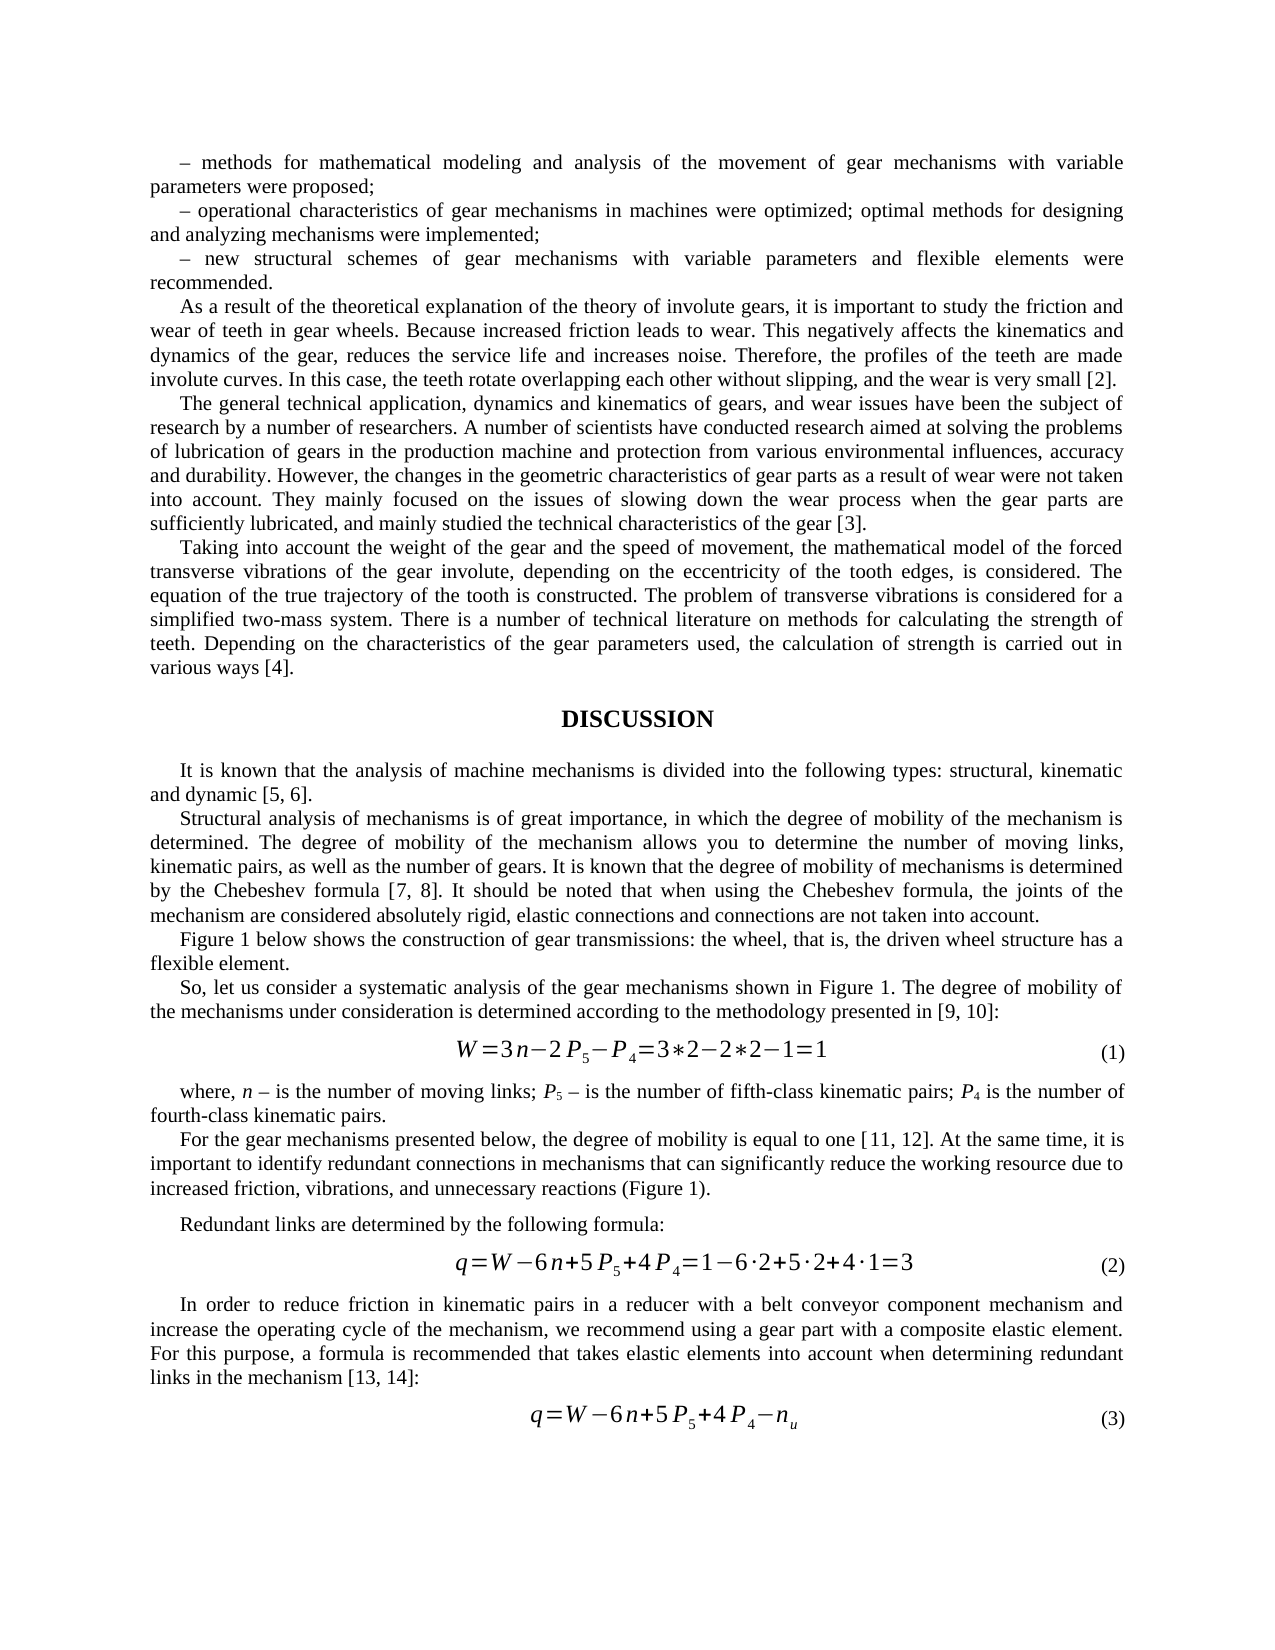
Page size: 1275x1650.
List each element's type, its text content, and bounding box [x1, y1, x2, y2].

text In order to reduce friction in kinematic pairs in a reducer with a belt conveyor component mechanism and increase the operating cycle of the mechanism, we recommend using a gear part with a composite elastic element. For this purpose, a formula is recommended that takes elastic elements into account when determining redundant links in the mechanism [13, 14]: [150, 1292, 1125, 1389]
text (3) [150, 1401, 1125, 1432]
text Structural analysis of mechanisms is of great importance, in which the degree of mobility of the mechanism is determined. The degree of mobility of the mechanism allows you to determine the number of moving links, kinematic pairs, as well as the number of gears. It is known that the degree of mobility of mechanisms is determined by the Chebeshev formula [7, 8]. It should be noted that when using the Chebeshev formula, the joints of the mechanism are considered absolutely rigid, elastic connections and connections are not taken into account. [150, 806, 1125, 927]
text Figure 1 below shows the construction of gear transmissions: the wheel, that is, the driven wheel structure has a flexible element. [150, 927, 1125, 975]
text DISCUSSION [150, 704, 1125, 733]
text As a result of the theoretical explanation of the theory of involute gears, it is important to study the friction and wear of teeth in gear wheels. Because increased friction leads to wear. This negatively affects the kinematics and dynamics of the gear, reduces the service life and increases noise. Therefore, the profiles of the teeth are made involute curves. In this case, the teeth rotate overlapping each other without slipping, and the wear is very small [2]. [150, 294, 1125, 391]
text – operational characteristics of gear mechanisms in machines were optimized; optimal methods for designing and analyzing mechanisms were implemented; [150, 198, 1125, 246]
text (2) [150, 1248, 1125, 1280]
text – methods for mathematical modeling and analysis of the movement of gear mechanisms with variable parameters were proposed; [150, 150, 1125, 198]
text where, n – is the number of moving links; P5 – is the number of fifth-class kinematic pairs; P4 is the number of fourth-class kinematic pairs. [150, 1079, 1125, 1127]
text Taking into account the weight of the gear and the speed of movement, the mathematical model of the forced transverse vibrations of the gear involute, depending on the eccentricity of the tooth edges, is considered. The equation of the true trajectory of the tooth is constructed. The problem of transverse vibrations is considered for a simplified two-mass system. There is a number of technical literature on methods for calculating the strength of teeth. Depending on the characteristics of the gear parameters used, the calculation of strength is carried out in various ways [4]. [150, 535, 1125, 679]
text Redundant links are determined by the following formula: [150, 1212, 1125, 1236]
text (1) [150, 1035, 1125, 1067]
text For the gear mechanisms presented below, the degree of mobility is equal to one [11, 12]. At the same time, it is important to identify redundant connections in mechanisms that can significantly reduce the working resource due to increased friction, vibrations, and unnecessary reactions (Figure 1). [150, 1127, 1125, 1199]
text The general technical application, dynamics and kinematics of gears, and wear issues have been the subject of research by a number of researchers. A number of scientists have conducted research aimed at solving the problems of lubrication of gears in the production machine and protection from various environmental influences, accuracy and durability. However, the changes in the geometric characteristics of gear parts as a result of wear were not taken into account. They mainly focused on the issues of slowing down the wear process when the gear parts are sufficiently lubricated, and mainly studied the technical characteristics of the gear [3]. [150, 391, 1125, 535]
text So, let us consider a systematic analysis of the gear mechanisms shown in Figure 1. The degree of mobility of the mechanisms under consideration is determined according to the methodology presented in [9, 10]: [150, 975, 1125, 1023]
text – new structural schemes of gear mechanisms with variable parameters and flexible elements were recommended. [150, 246, 1125, 294]
text It is known that the analysis of machine mechanisms is divided into the following types: structural, kinematic and dynamic [5, 6]. [150, 758, 1125, 806]
